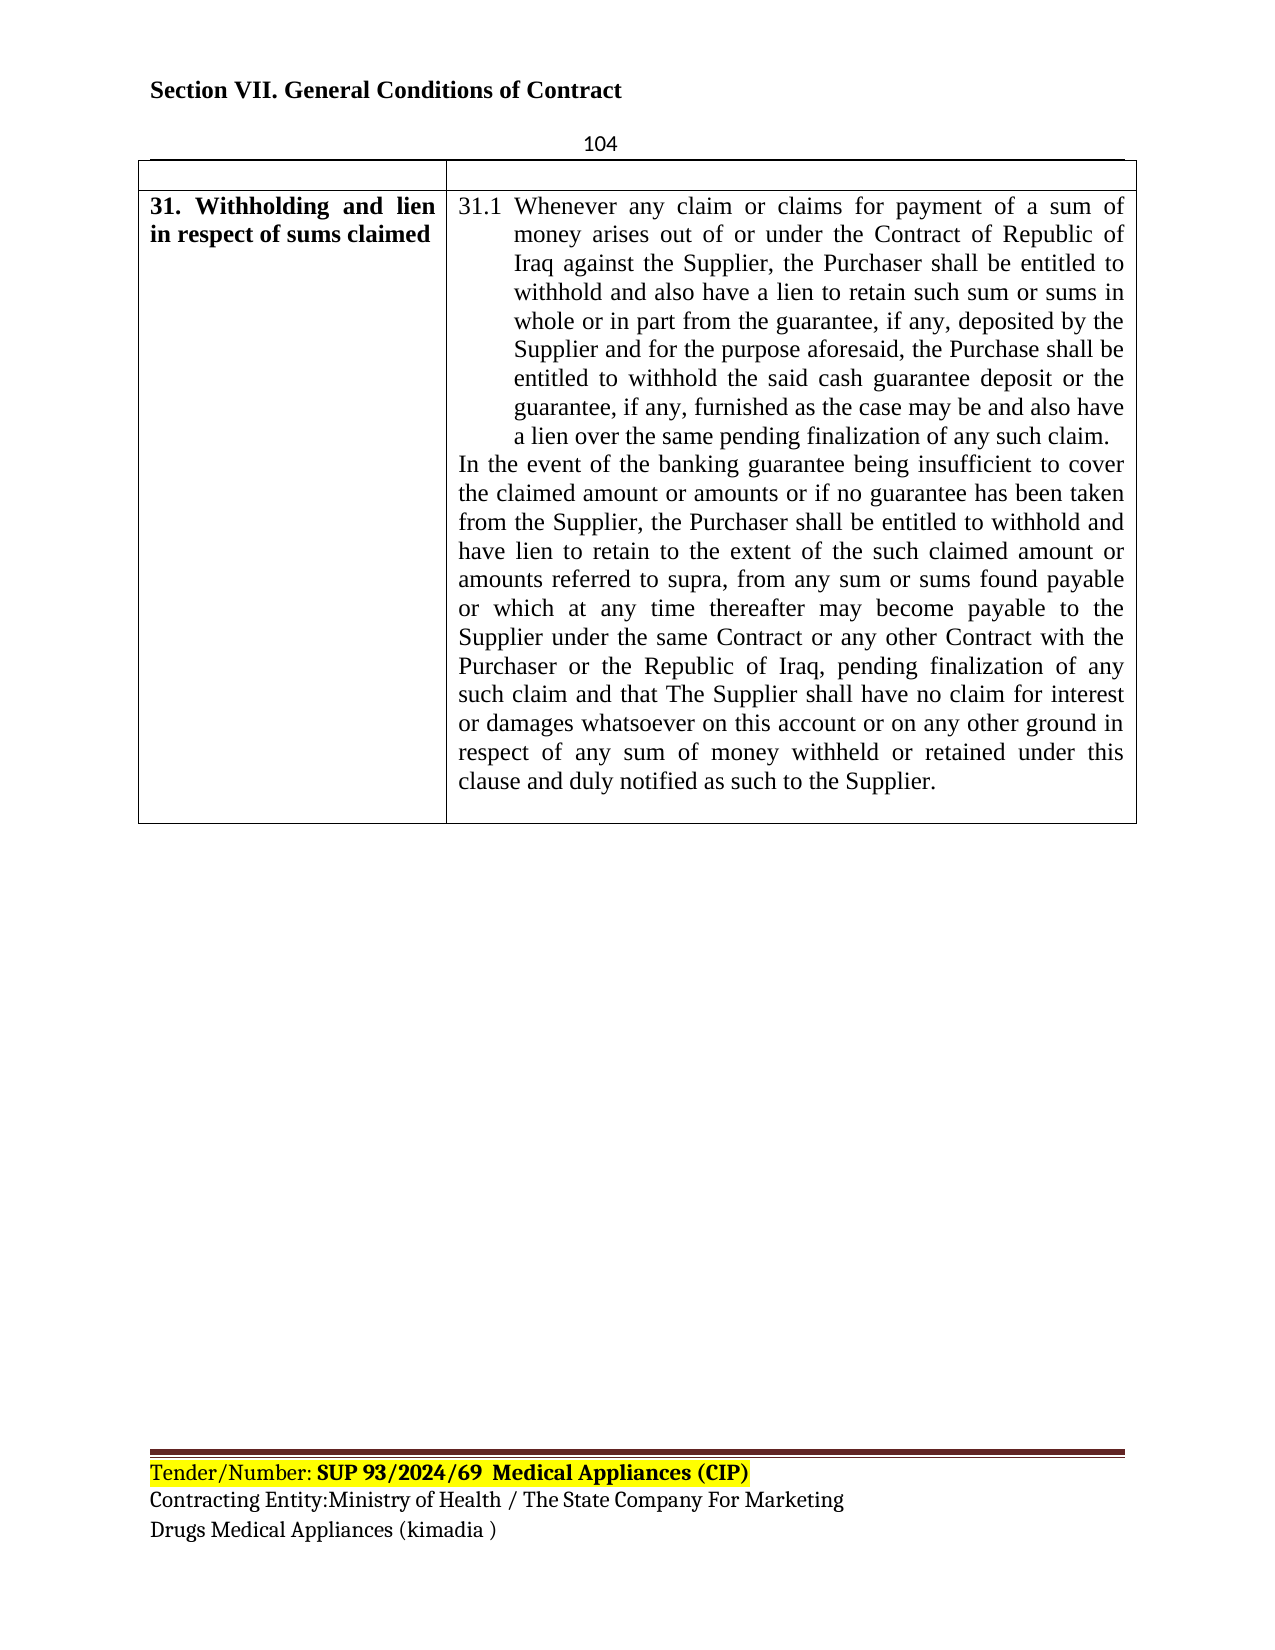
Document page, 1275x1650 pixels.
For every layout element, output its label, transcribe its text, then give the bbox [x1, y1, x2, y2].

table_cell 31. Withholding and lien in respect of sums claimed [139, 191, 446, 823]
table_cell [447, 161, 1136, 190]
table_cell 31.1 Whenever any claim or claims for payment of a sum of money arises out of or under the Contract of Republic of Iraq against the Supplier, the Purchaser shall be entitled to withhold and also have a lien to retain such sum or sums in whole or in part from the guarantee, if any, deposited by the Supplier and for the purpose aforesaid, the Purchase shall be entitled to withhold the said cash guarantee deposit or the guarantee, if any, furnished as the case may be and also have a lien over the same pending finalization of any such claim. In the event of the banking guarantee being insufficient to cover the claimed amount or amounts or if no guarantee has been taken from the Supplier, the Purchaser shall be entitled to withhold and have lien to retain to the extent of the such claimed amount or amounts referred to supra, from any sum or sums found payable or which at any time thereafter may become payable to the Supplier under the same Contract or any other Contract with the Purchaser or the Republic of Iraq, pending finalization of any such claim and that The Supplier shall have no claim for interest or damages whatsoever on this account or on any other ground in respect of any sum of money withheld or retained under this clause and duly notified as such to the Supplier. [447, 191, 1136, 823]
table_cell [139, 161, 446, 190]
